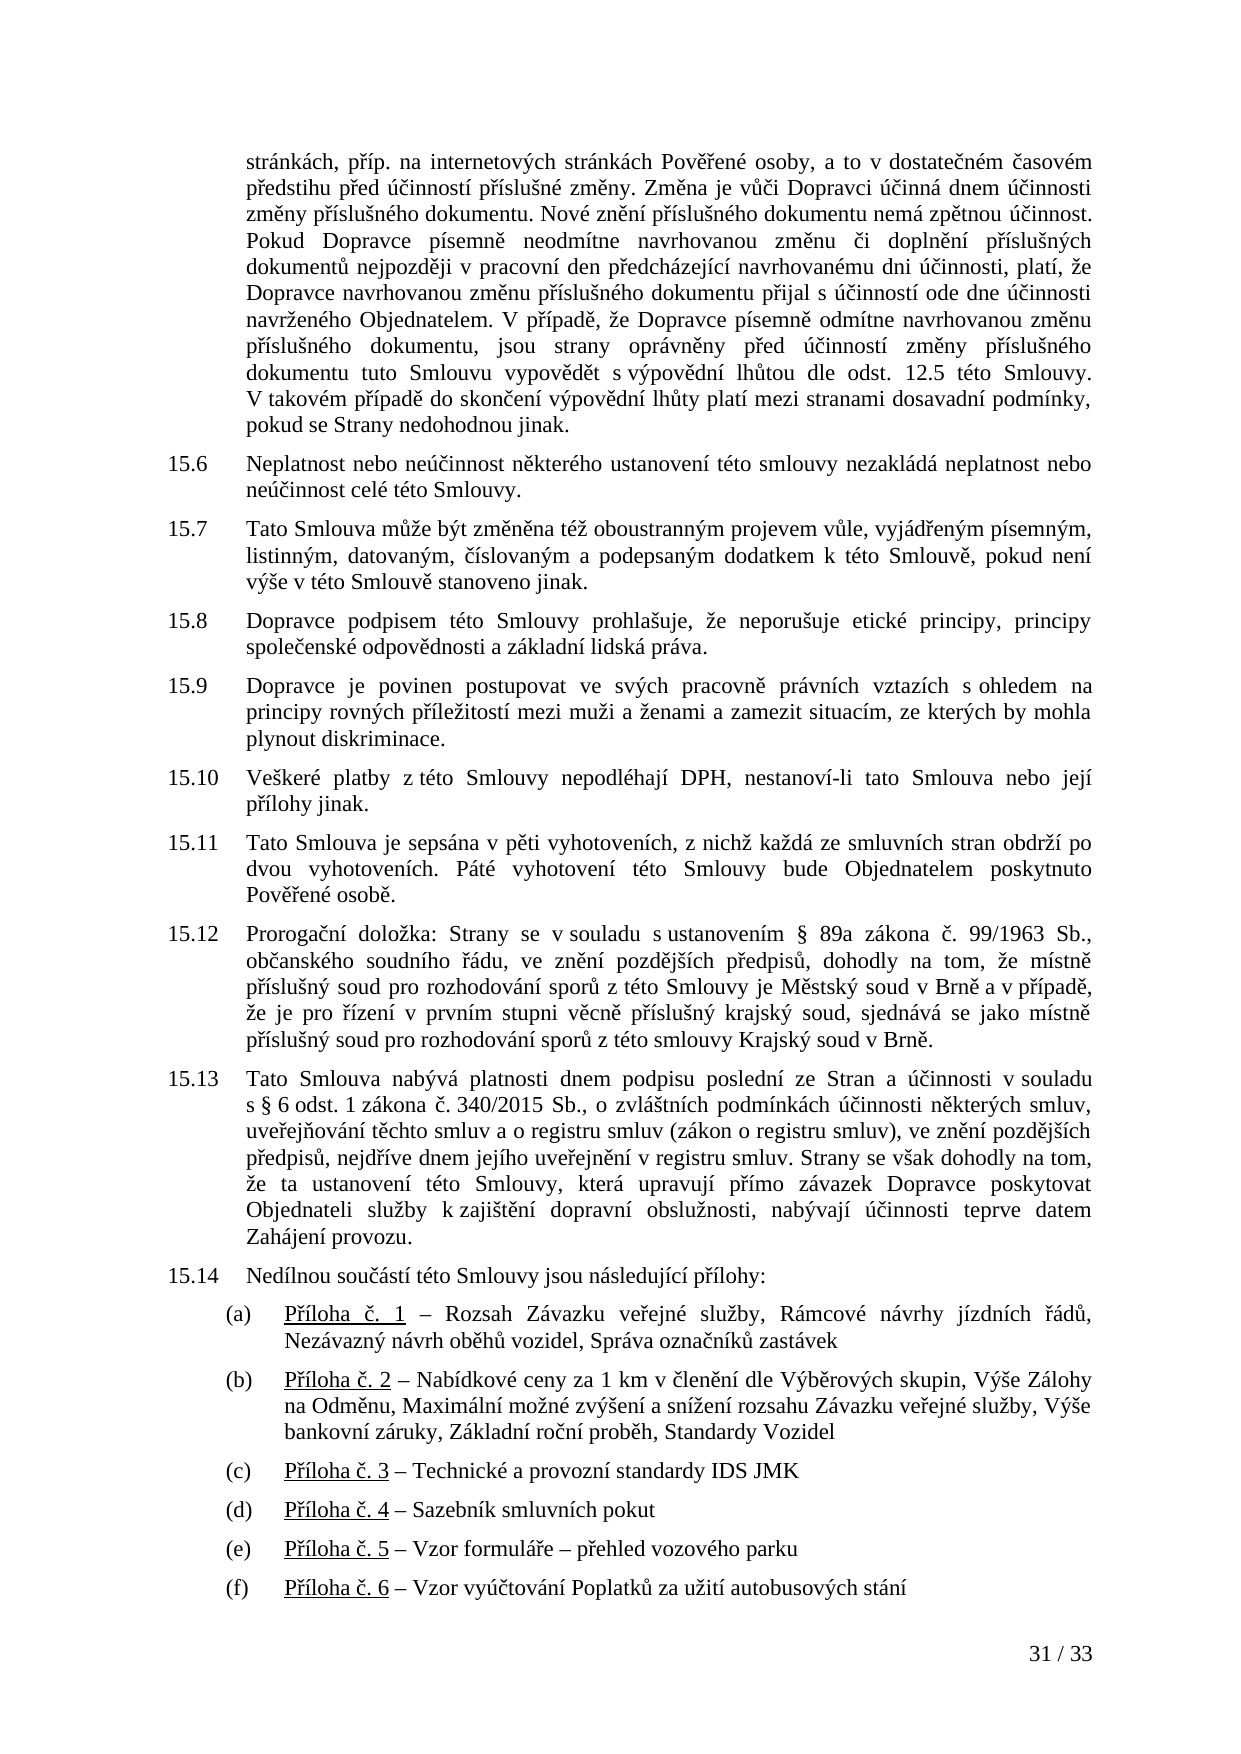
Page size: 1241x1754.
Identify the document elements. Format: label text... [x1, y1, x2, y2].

text Příloha č. 3 – Technické a provozní standardy IDS JMK [226, 1457, 1092, 1484]
text Nedílnou součástí této Smlouvy jsou následující přílohy: [167, 1262, 1092, 1288]
text Prorogační doložka: Strany se v souladu s ustanovením § 89a zákona č. 99/1963 Sb., občanského soudního řádu, ve znění pozdějších předpisů, dohodly na tom, že místně příslušný soud pro rozhodování sporů z této Smlouvy je Městský soud v Brně a v případě, že je pro řízení v prvním stupni věcně příslušný krajský soud, sjednává se jako místně příslušný soud pro rozhodování sporů z této smlouvy Krajský soud v Brně. [167, 920, 1092, 1052]
text Dopravce je povinen postupovat ve svých pracovně právních vztazích s ohledem na principy rovných příležitostí mezi muži a ženami a zamezit situacím, ze kterých by mohla plynout diskriminace. [167, 672, 1092, 751]
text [167, 148, 1092, 438]
text Neplatnost nebo neúčinnost některého ustanovení této smlouvy nezakládá neplatnost nebo neúčinnost celé této Smlouvy. [167, 450, 1092, 503]
text Příloha č. 2 – Nabídkové ceny za 1 km v členění dle Výběrových skupin, Výše Zálohy na Odměnu, Maximální možné zvýšení a snížení rozsahu Závazku veřejné služby, Výše bankovní záruky, Základní roční proběh, Standardy Vozidel [226, 1366, 1092, 1445]
text Dopravce podpisem této Smlouvy prohlašuje, že neporušuje etické principy, principy společenské odpovědnosti a základní lidská práva. [167, 607, 1092, 659]
text Tato Smlouva je sepsána v pěti vyhotoveních, z nichž každá ze smluvních stran obdrží po dvou vyhotoveních. Páté vyhotovení této Smlouvy bude Objednatelem poskytnuto Pověřené osobě. [167, 829, 1092, 908]
text Příloha č. 5 – Vzor formuláře – přehled vozového parku [226, 1535, 1092, 1561]
text Příloha č. 1 – Rozsah Závazku veřejné služby, Rámcové návrhy jízdních řádů, Nezávazný návrh oběhů vozidel, Správa označníků zastávek [226, 1301, 1092, 1353]
text Tato Smlouva může být změněna též oboustranným projevem vůle, vyjádřeným písemným, listinným, datovaným, číslovaným a podepsaným dodatkem k této Smlouvě, pokud není výše v této Smlouvě stanoveno jinak. [167, 515, 1092, 594]
text Příloha č. 6 – Vzor vyúčtování Poplatků za užití autobusových stání [226, 1574, 1092, 1600]
text Tato Smlouva nabývá platnosti dnem podpisu poslední ze Stran a účinnosti v souladu s § 6 odst. 1 zákona č. 340/2015 Sb., o zvláštních podmínkách účinnosti některých smluv, uveřejňování těchto smluv a o registru smluv (zákon o registru smluv), ve znění pozdějších předpisů, nejdříve dnem jejího uveřejnění v registru smluv. Strany se však dohodly na tom, že ta ustanovení této Smlouvy, která upravují přímo závazek Dopravce poskytovat Objednateli služby k zajištění dopravní obslužnosti, nabývají účinnosti teprve datem Zahájení provozu. [167, 1065, 1092, 1249]
text Veškeré platby z této Smlouvy nepodléhají DPH, nestanoví-li tato Smlouva nebo její přílohy jinak. [167, 764, 1092, 816]
text Příloha č. 4 – Sazebník smluvních pokut [226, 1496, 1092, 1522]
